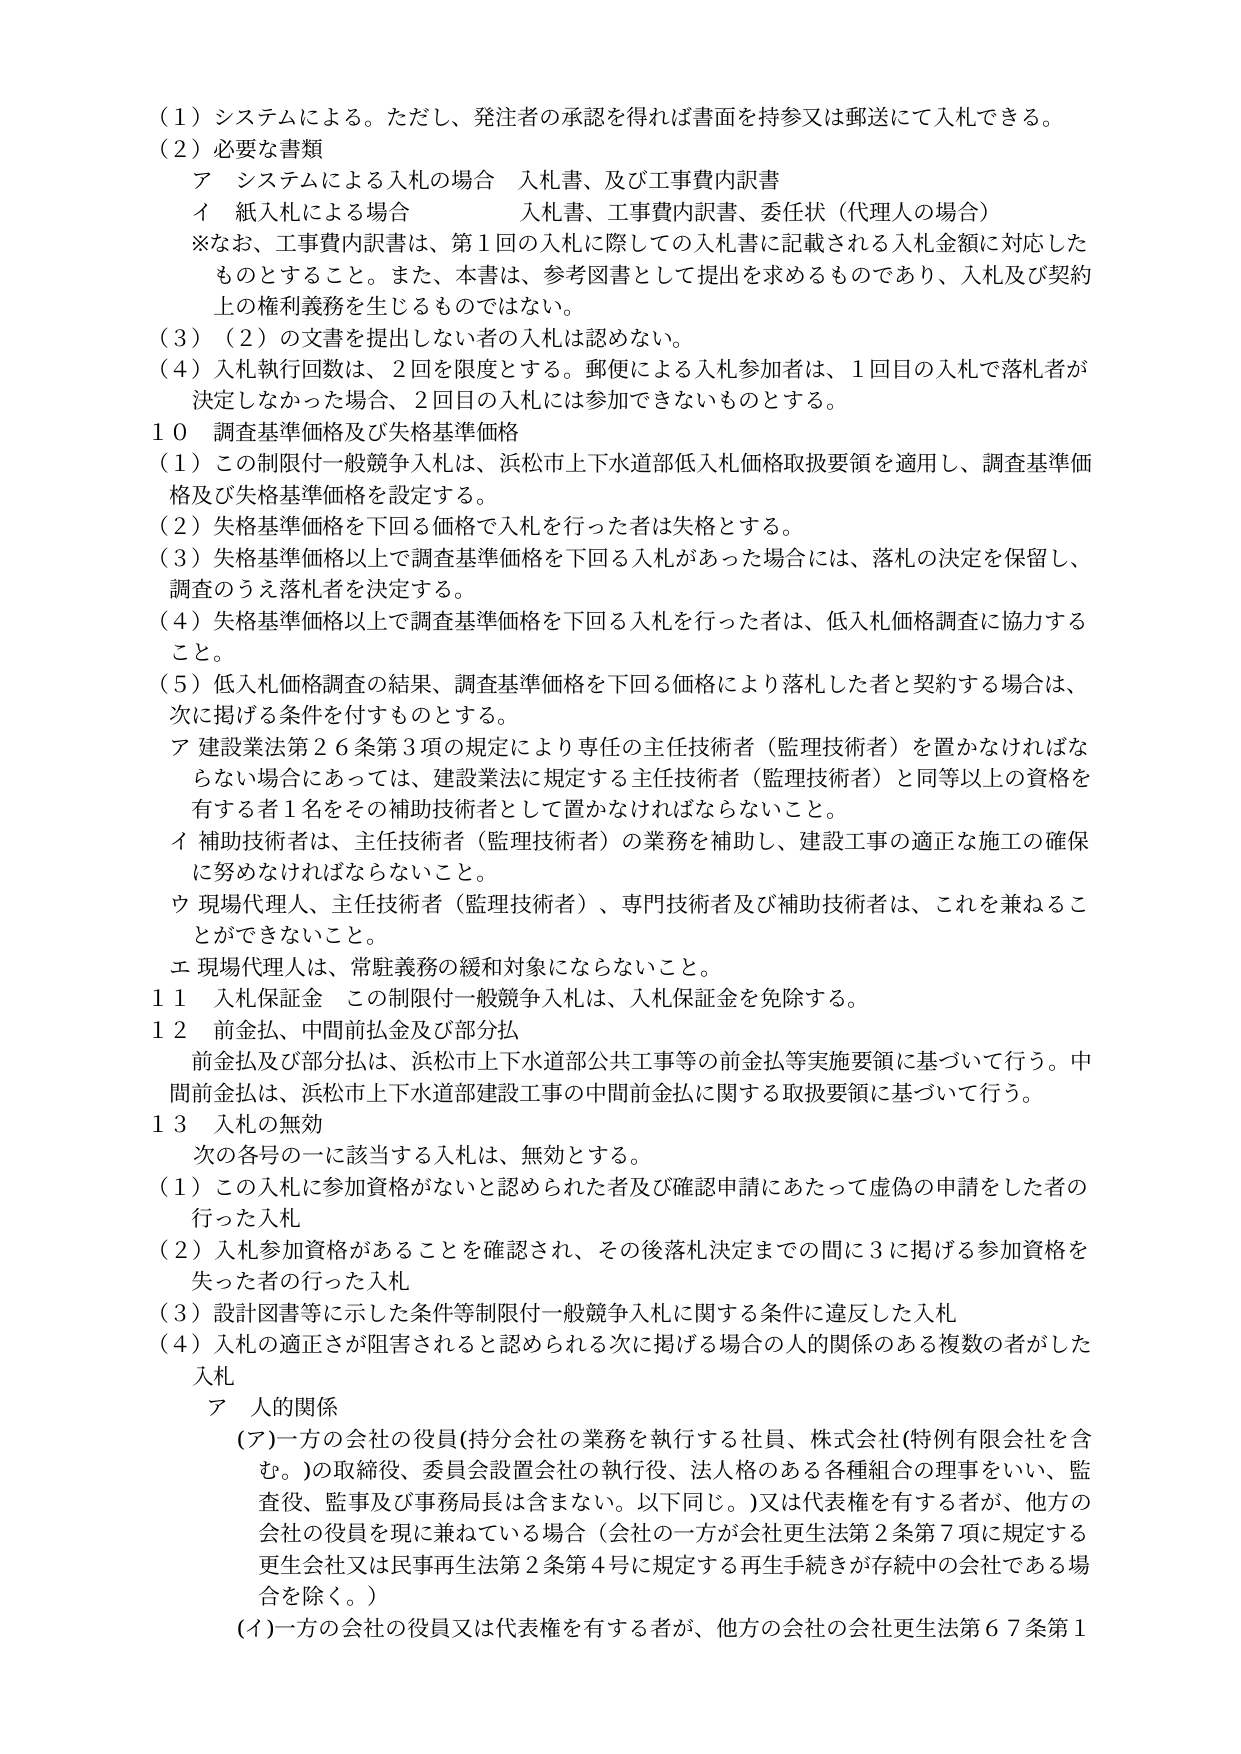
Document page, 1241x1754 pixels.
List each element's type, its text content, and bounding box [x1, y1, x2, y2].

text （５）低入札価格調査の結果、調査基準価格を下回る価格により落札した者と契約する場合は、次に掲げる条件を付すものとする。 [148, 667, 1092, 730]
text イ 補助技術者は、主任技術者（監理技術者）の業務を補助し、建設工事の適正な施工の確保に努めなければならないこと。 [169, 824, 1092, 887]
text （３）設計図書等に示した条件等制限付一般競争入札に関する条件に違反した入札 [147, 1296, 1092, 1327]
text 前金払及び部分払は、浜松市上下水道部公共工事等の前金払等実施要領に基づいて行う。中間前金払は、浜松市上下水道部建設工事の中間前金払に関する取扱要領に基づいて行う。 [169, 1044, 1092, 1107]
text １２ 前金払、中間前払金及び部分払 [148, 1013, 1092, 1044]
text ウ 現場代理人、主任技術者（監理技術者）、専門技術者及び補助技術者は、これを兼ねることができないこと。 [169, 887, 1092, 950]
text １３ 入札の無効 [148, 1107, 1092, 1139]
text （２）入札参加資格があることを確認され、その後落札決定までの間に３に掲げる参加資格を失った者の行った入札 [148, 1233, 1092, 1296]
text （２）失格基準価格を下回る価格で入札を行った者は失格とする。 [148, 509, 1092, 541]
text （２）必要な書類 [148, 132, 1092, 163]
text （１）この制限付一般競争入札は、浜松市上下水道部低入札価格取扱要領を適用し、調査基準価格及び失格基準価格を設定する。 [148, 447, 1092, 509]
text イ 紙入札による場合 入札書、工事費内訳書、委任状（代理人の場合） [148, 195, 1092, 226]
text エ 現場代理人は、常駐義務の緩和対象にならないこと。 [169, 950, 1092, 981]
text （１）システムによる。ただし、発注者の承認を得れば書面を持参又は郵送にて入札できる。 [148, 100, 1092, 132]
text （３）（２）の文書を提出しない者の入札は認めない。 [148, 321, 1092, 352]
text (ア)一方の会社の役員(持分会社の業務を執行する社員、株式会社(特例有限会社を含む。)の取締役、委員会設置会社の執行役、法人格のある各種組合の理事をいい、監査役、監事及び事務局長は含まない。以下同じ。)又は代表権を有する者が、他方の会社の役員を現に兼ねている場合（会社の一方が会社更生法第２条第７項に規定する更生会社又は民事再生法第２条第４号に規定する再生手続きが存続中の会社である場合を除く。） [237, 1422, 1092, 1611]
text 次の各号の一に該当する入札は、無効とする。 [193, 1139, 1092, 1170]
text （４）入札の適正さが阻害されると認められる次に掲げる場合の人的関係のある複数の者がした入札 [147, 1327, 1092, 1390]
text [237, 1611, 1092, 1642]
text ア 建設業法第２６条第３項の規定により専任の主任技術者（監理技術者）を置かなければならない場合にあっては、建設業法に規定する主任技術者（監理技術者）と同等以上の資格を有する者１名をその補助技術者として置かなければならないこと。 [169, 730, 1092, 824]
text １０ 調査基準価格及び失格基準価格 [148, 415, 1092, 447]
list ア 人的関係 [193, 1390, 1092, 1422]
text １１ 入札保証金 この制限付一般競争入札は、入札保証金を免除する。 [148, 981, 1092, 1013]
text （１）この入札に参加資格がないと認められた者及び確認申請にあたって虚偽の申請をした者の行った入札 [148, 1170, 1092, 1233]
text （４）入札執行回数は、２回を限度とする。郵便による入札参加者は、１回目の入札で落札者が決定しなかった場合、２回目の入札には参加できないものとする。 [148, 352, 1092, 415]
text （４）失格基準価格以上で調査基準価格を下回る入札を行った者は、低入札価格調査に協力すること。 [148, 604, 1092, 667]
text ※なお、工事費内訳書は、第１回の入札に際しての入札書に記載される入札金額に対応したものとすること。また、本書は、参考図書として提出を求めるものであり、入札及び契約上の権利義務を生じるものではない。 [191, 226, 1092, 321]
text （３）失格基準価格以上で調査基準価格を下回る入札があった場合には、落札の決定を保留し、調査のうえ落札者を決定する。 [148, 541, 1092, 604]
text ア システムによる入札の場合 入札書、及び工事費内訳書 [148, 163, 1092, 195]
